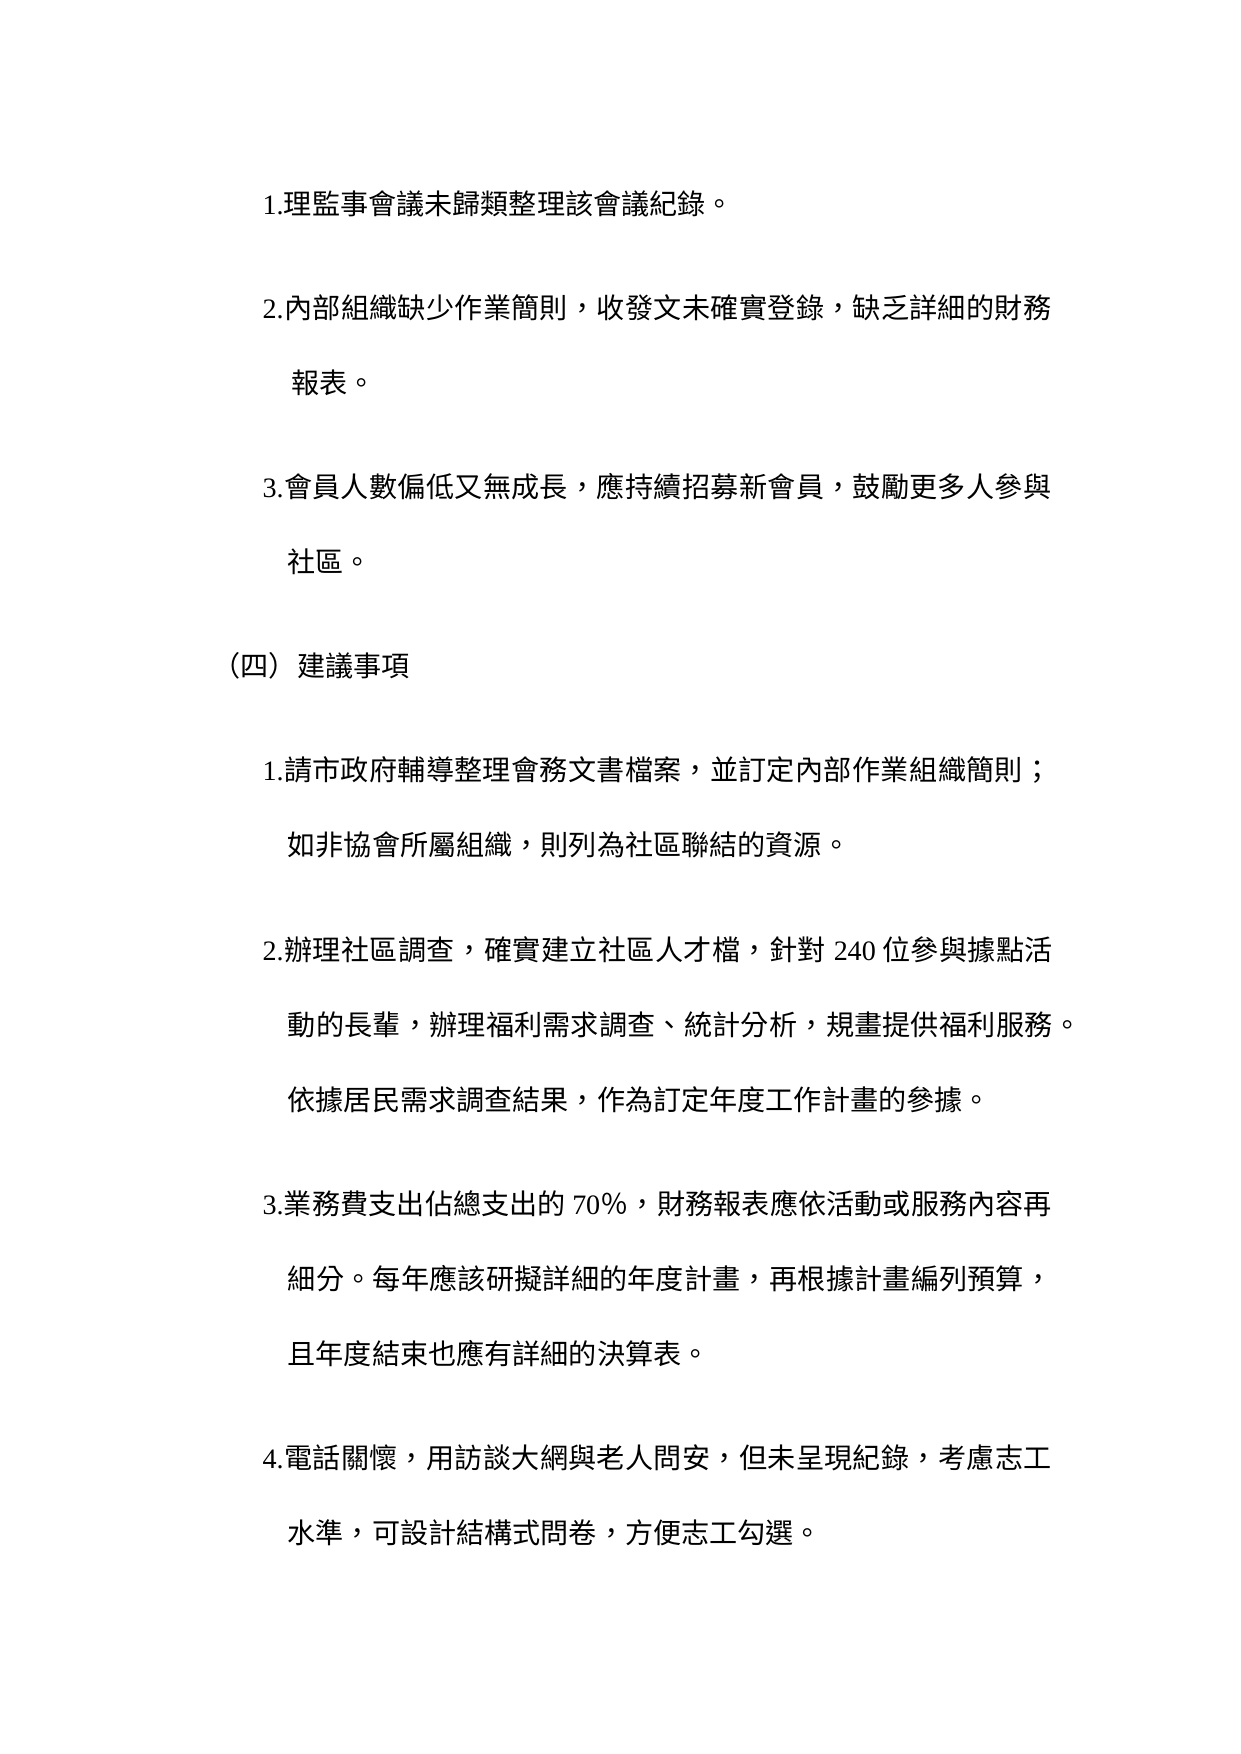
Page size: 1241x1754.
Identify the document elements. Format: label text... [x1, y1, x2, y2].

text 3.會員人數偏低又無成長，應持續招募新會員，鼓勵更多人參與社區。 [262, 448, 1053, 598]
text 2.辦理社區調查，確實建立社區人才檔，針對240位參與據點活動的長輩，辦理福利需求調查、統計分析，規畫提供福利服務。依據居民需求調查結果，作為訂定年度工作計畫的參據。 [262, 910, 1053, 1135]
text 4.電話關懷，用訪談大網與老人問安，但未呈現紀錄，考慮志工水準，可設計結構式問卷，方便志工勾選。 [262, 1419, 1053, 1569]
text 1.請市政府輔導整理會務文書檔案，並訂定內部作業組織簡則；如非協會所屬組織，則列為社區聯結的資源。 [262, 731, 1053, 881]
text 1.理監事會議未歸類整理該會議紀錄。 [187, 164, 1053, 239]
text 2.內部組織缺少作業簡則，收發文未確實登錄，缺乏詳細的財務報表。 [262, 269, 1053, 419]
text （四）建議事項 [187, 627, 1053, 702]
text 3.業務費支出佔總支出的70％，財務報表應依活動或服務內容再細分。每年應該研擬詳細的年度計畫，再根據計畫編列預算，且年度結束也應有詳細的決算表。 [262, 1164, 1053, 1389]
